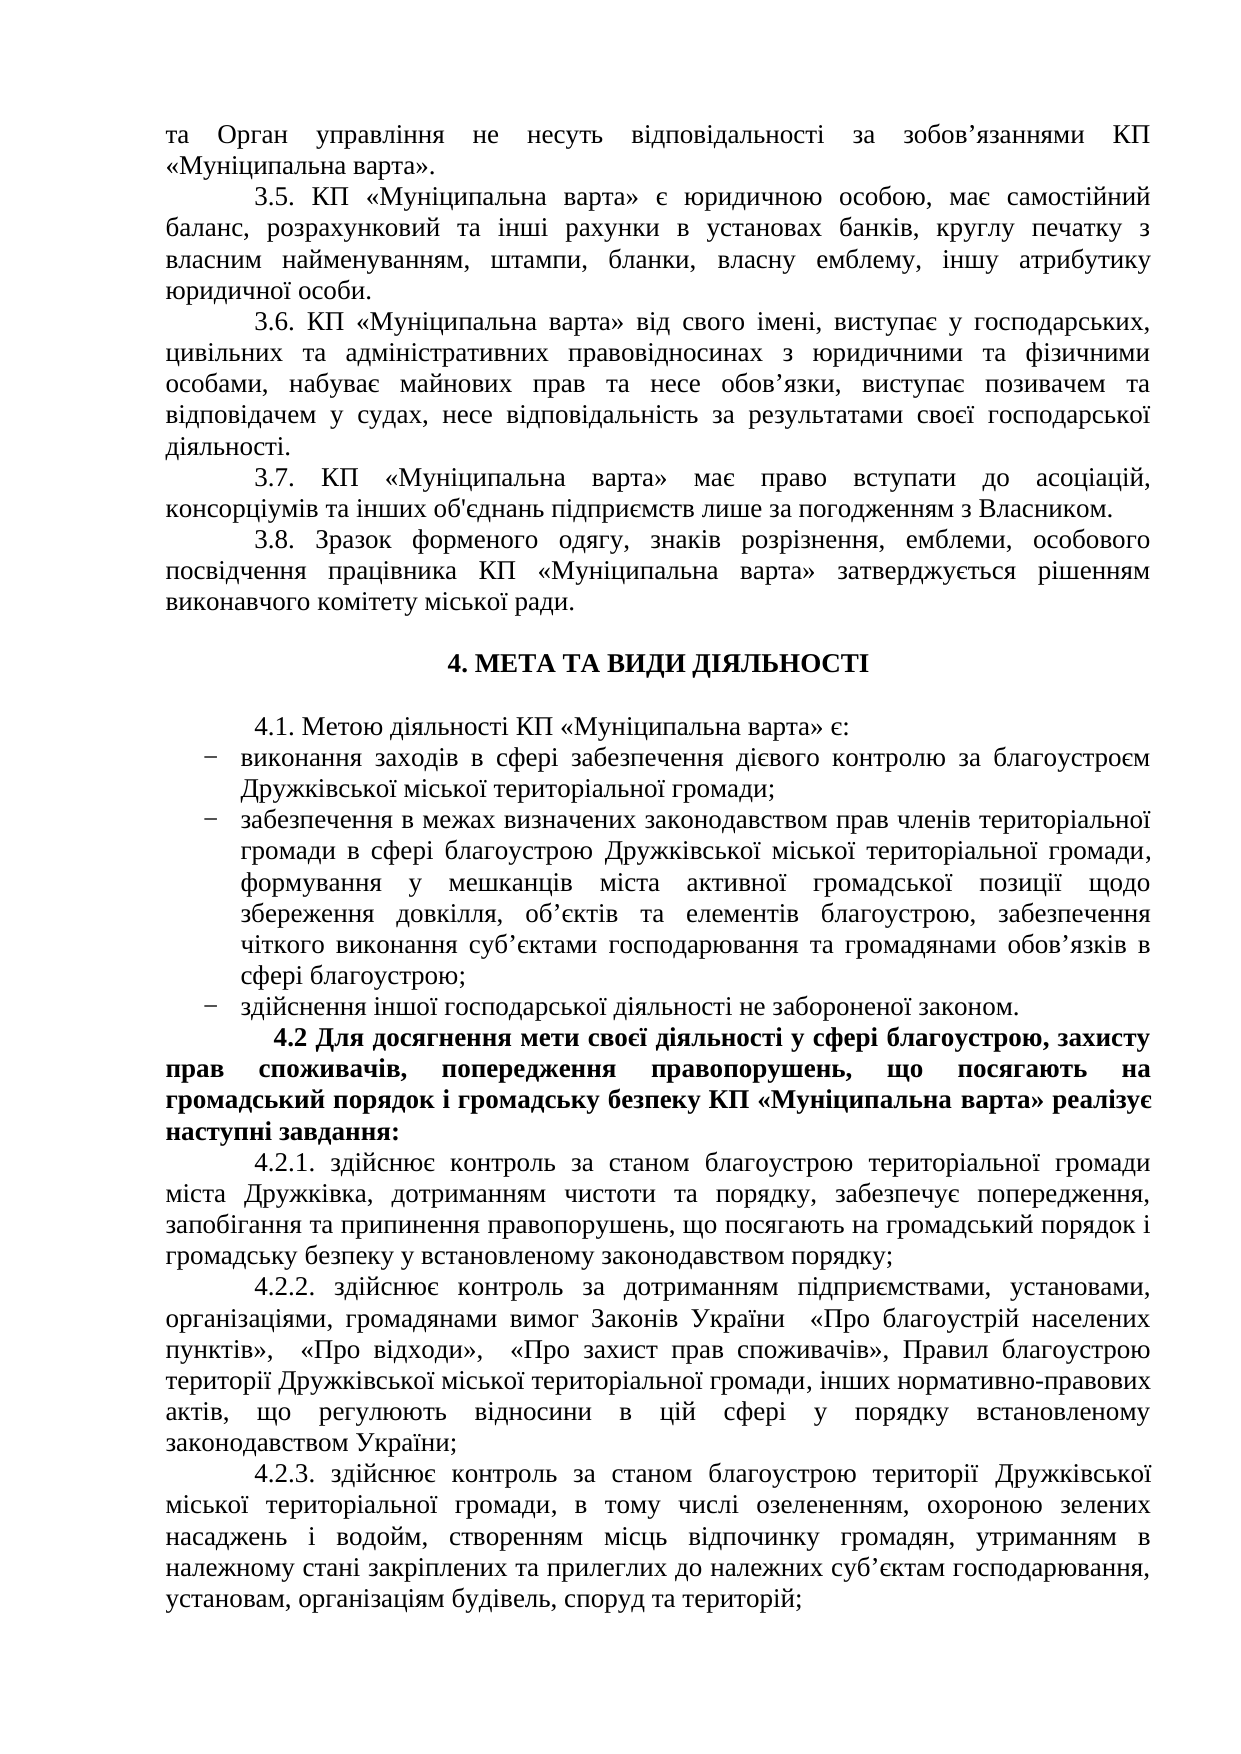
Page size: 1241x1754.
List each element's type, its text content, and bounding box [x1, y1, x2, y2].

list забезпечення в межах визначених законодавством прав членів територіальної громади в сфері благоустрою Дружківської міської територіальної громади, формування у мешканців міста активної громадської позиції щодо збереження довкілля, об’єктів та елементів благоустрою, забезпечення чіткого виконання суб’єктами господарювання та громадянами обов’язків в сфері благоустрою; [203, 803, 1152, 990]
text 3.7. КП «Муніципальна варта» має право вступати до асоціацій, консорціумів та інших об'єднань підприємств лише за погодженням з Власником. [165, 461, 1152, 523]
text 4.2 Для досягнення мети своєї діяльності у сфері благоустрою, захисту прав споживачів, попередження правопорушень, що посягають на громадський порядок і громадську безпеку КП «Муніципальна варта» реалізує наступні завдання: [165, 1021, 1152, 1146]
text 4. МЕТА ТА ВИДИ ДІЯЛЬНОСТІ [165, 648, 1152, 679]
list виконання заходів в сфері забезпечення дієвого контролю за благоустроєм Дружківської міської територіальної громади; [203, 741, 1152, 803]
text 4.2.3. здійснює контроль за станом благоустрою території Дружківської міської територіальної громади, в тому числі озелененням, охороною зелених насаджень і водойм, створенням місць відпочинку громадян, утриманням в належному стані закріплених та прилеглих до належних суб’єктам господарювання, установам, організаціям будівель, споруд та територій; [165, 1457, 1152, 1613]
list здійснення іншої господарської діяльності не забороненої законом. [203, 990, 1152, 1021]
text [165, 118, 1152, 180]
text 4.1. Метою діяльності КП «Муніципальна варта» є: [165, 710, 1152, 741]
text 3.6. КП «Муніципальна варта» від свого імені, виступає у господарських, цивільних та адміністративних правовідносинах з юридичними та фізичними особами, набуває майнових прав та несе обов’язки, виступає позивачем та відповідачем у судах, несе відповідальність за результатами своєї господарської діяльності. [165, 305, 1152, 461]
text 3.5. КП «Муніципальна варта» є юридичною особою, має самостійний баланс, розрахунковий та інші рахунки в установах банків, круглу печатку з власним найменуванням, штампи, бланки, власну емблему, іншу атрибутику юридичної особи. [165, 180, 1152, 305]
text 4.2.1. здійснює контроль за станом благоустрою територіальної громади міста Дружківка, дотриманням чистоти та порядку, забезпечує попередження, запобігання та припинення правопорушень, що посягають на громадський порядок і громадську безпеку у встановленому законодавством порядку; [165, 1146, 1152, 1271]
text 3.8. Зразок форменого одягу, знаків розрізнення, емблеми, особового посвідчення працівника КП «Муніципальна варта» затверджується рішенням виконавчого комітету міської ради. [165, 523, 1152, 616]
text 4.2.2. здійснює контроль за дотриманням підприємствами, установами, організаціями, громадянами вимог Законів України «Про благоустрій населених пунктів», «Про відходи», «Про захист прав споживачів», Правил благоустрою території Дружківської міської територіальної громади, інших нормативно-правових актів, що регулюють відносини в цій сфері у порядку встановленому законодавством України; [165, 1271, 1152, 1457]
